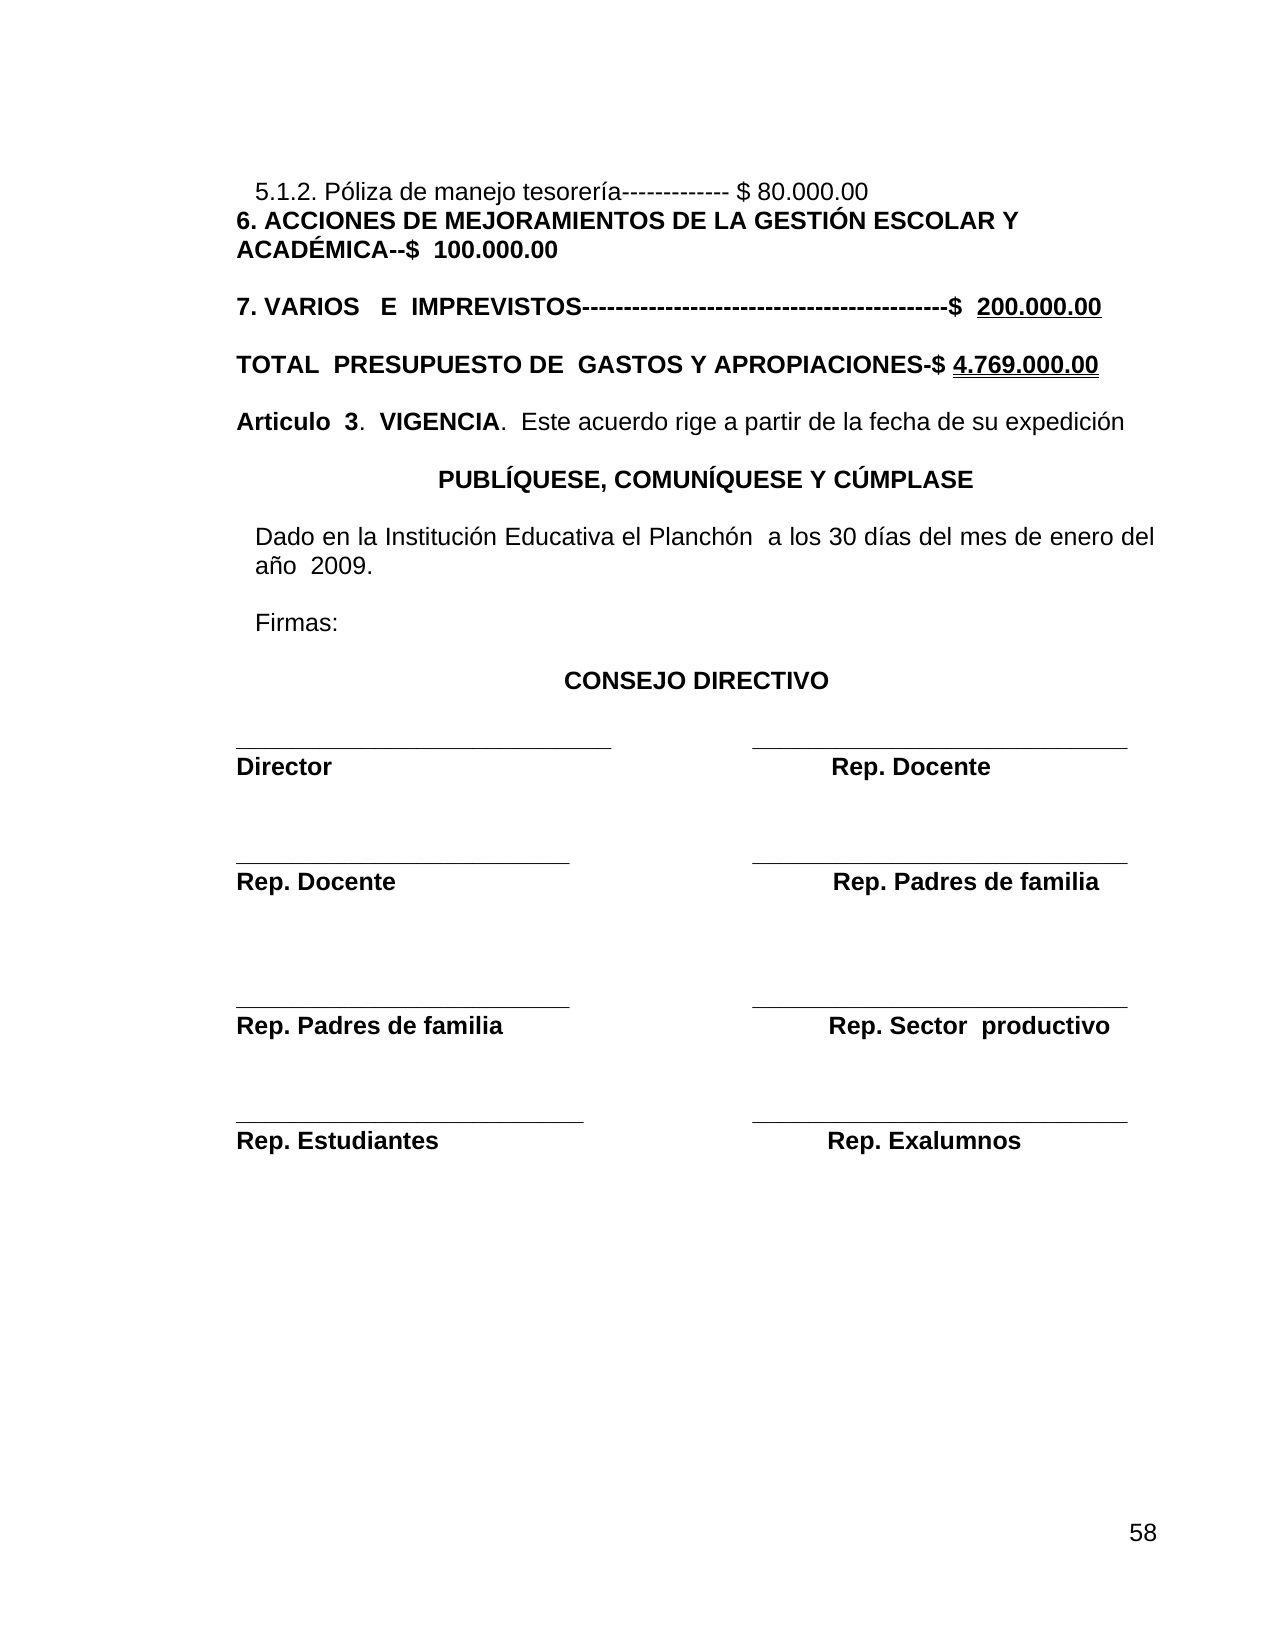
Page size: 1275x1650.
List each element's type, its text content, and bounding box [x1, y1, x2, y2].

text ________________________ ___________________________ [236, 982, 1157, 1011]
text _________________________ ___________________________ [236, 1097, 1157, 1126]
text 5.1.2. Póliza de manejo tesorería------------- $ 80.000.00 [255, 177, 1157, 206]
text 6. ACCIONES DE MEJORAMIENTOS DE LA GESTIÓN ESCOLAR Y ACADÉMICA--$ 100.000.00 [236, 206, 1157, 263]
text Dado en la Institución Educativa el Planchón a los 30 días del mes de enero del año 2009. [255, 522, 1157, 580]
text CONSEJO DIRECTIVO [236, 666, 1157, 695]
text Rep. Estudiantes Rep. Exalumnos [236, 1126, 1157, 1155]
text ___________________________ ___________________________ [236, 723, 1157, 752]
text TOTAL PRESUPUESTO DE GASTOS Y APROPIACIONES-$ 4.769.000.00 [236, 350, 1157, 378]
text PUBLÍQUESE, COMUNÍQUESE Y CÚMPLASE [255, 465, 1157, 493]
text Articulo 3. VIGENCIA. Este acuerdo rige a partir de la fecha de su expedición [236, 407, 1157, 436]
text Rep. Docente Rep. Padres de familia [236, 867, 1157, 896]
text Rep. Padres de familia Rep. Sector productivo [236, 1011, 1157, 1040]
text Firmas: [255, 608, 1157, 637]
text ________________________ ___________________________ [236, 838, 1157, 867]
text Director Rep. Docente [236, 752, 1157, 781]
text 7. VARIOS E IMPREVISTOS--------------------------------------------$ 200.000.00 [236, 292, 1157, 321]
